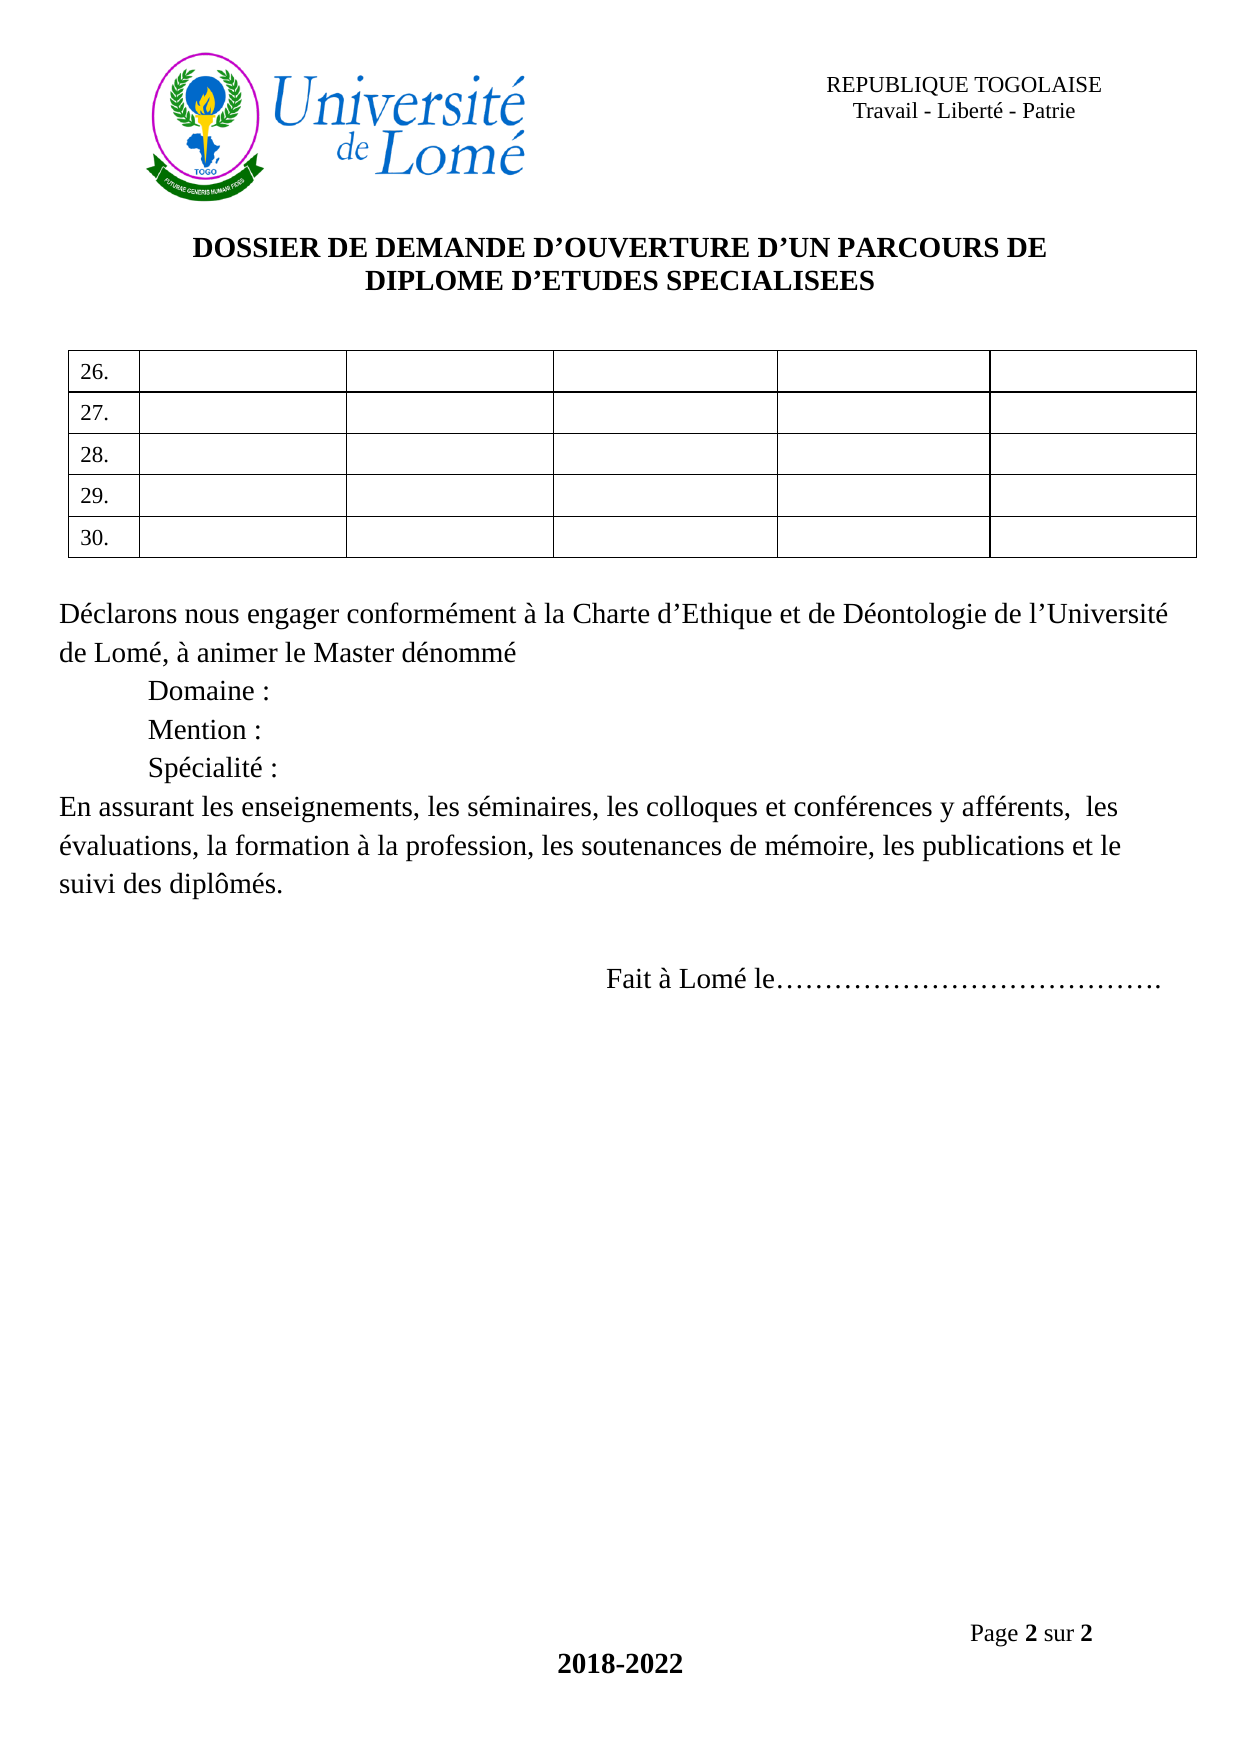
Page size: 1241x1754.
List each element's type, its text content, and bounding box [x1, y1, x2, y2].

table_cell [69, 475, 139, 516]
table_cell [778, 475, 989, 516]
table_cell [69, 517, 139, 557]
table_cell [140, 434, 346, 474]
table_cell [140, 475, 346, 516]
table_header [778, 351, 989, 391]
table_cell [991, 475, 1196, 516]
table_header [991, 351, 1196, 391]
table_header [69, 351, 139, 391]
table_cell [991, 434, 1196, 474]
table_cell [554, 517, 777, 557]
text Domaine : [148, 673, 1181, 707]
table_cell [347, 434, 553, 474]
table_cell [69, 393, 139, 433]
table_header [347, 351, 553, 391]
text Fait à Lomé le…………………………………. [59, 958, 1181, 997]
table_cell [347, 393, 553, 433]
table_cell [554, 393, 777, 433]
table_cell [778, 393, 989, 433]
text Spécialité : [148, 751, 1181, 784]
table_cell [347, 517, 553, 557]
text Déclarons nous engager conformément à la Charte d’Ethique et de Déontologie de l’Université de Lomé, à animer le Master dénommé [59, 596, 1181, 668]
table_header [140, 351, 346, 391]
table_cell [778, 434, 989, 474]
table_cell [554, 434, 777, 474]
picture [117, 25, 555, 231]
text En assurant les enseignements, les séminaires, les colloques et conférences y afférents, les évaluations, la formation à la profession, les soutenances de mémoire, les publications et le suivi des diplômés. [59, 789, 1181, 900]
table_header [554, 351, 777, 391]
table_cell [991, 393, 1196, 433]
text Mention : [148, 712, 1181, 746]
table_cell [347, 475, 553, 516]
table_cell [991, 517, 1196, 557]
table_cell [140, 517, 346, 557]
table_cell [778, 517, 989, 557]
table_cell [554, 475, 777, 516]
table_cell [140, 393, 346, 433]
table_cell [69, 434, 139, 474]
